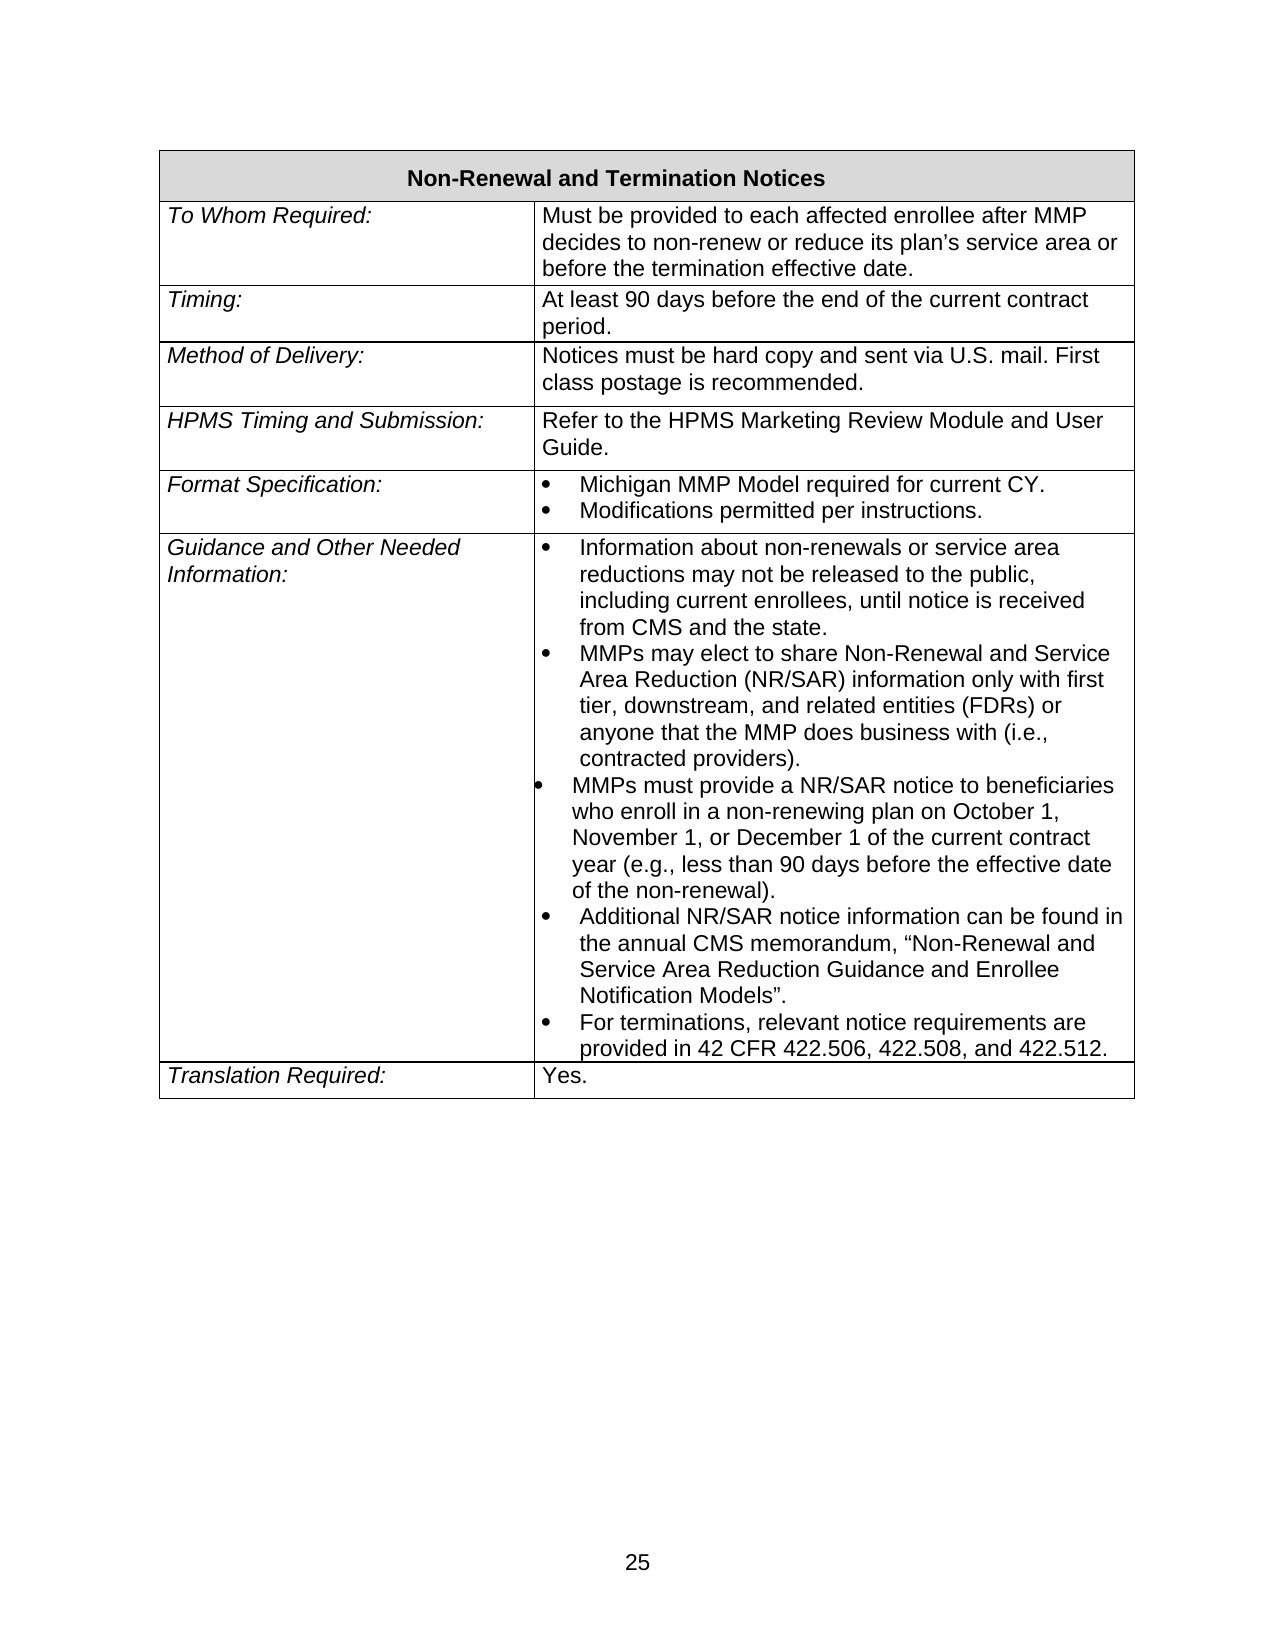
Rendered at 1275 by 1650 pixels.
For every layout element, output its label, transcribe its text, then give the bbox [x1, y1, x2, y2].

table_cell Refer to the HPMS Marketing Review Module and User Guide. [535, 407, 1134, 470]
table_cell Method of Delivery: [160, 343, 534, 406]
table_cell Must be provided to each affected enrollee after MMP decides to non-renew or reduce its plan’s service area or before the termination effective date. [535, 202, 1134, 285]
table_cell At least 90 days before the end of the current contract period. [535, 286, 1134, 341]
table_cell Notices must be hard copy and sent via U.S. mail. First class postage is recommended. [535, 343, 1134, 406]
table_cell Information about non-renewals or service area reductions may not be released to the public, including current enrollees, until notice is received from CMS and the state. MMPs may elect to share Non-Renewal and Service Area Reduction (NR/SAR) information only with first tier, downstream, and related entities (FDRs) or anyone that the MMP does business with (i.e., contracted providers). MMPs must provide a NR/SAR notice to beneficiaries who enroll in a non-renewing plan on October 1, November 1, or December 1 of the current contract year (e.g., less than 90 days before the effective date of the non-renewal). Additional NR/SAR notice information can be found in the annual CMS memorandum, “Non-Renewal and Service Area Reduction Guidance and Enrollee Notification Models”. For terminations, relevant notice requirements are provided in 42 CFR 422.506, 422.508, and 422.512. [535, 534, 1134, 1061]
table_cell Translation Required: [160, 1063, 534, 1098]
table_cell Timing: [160, 286, 534, 341]
table_cell Guidance and Other Needed Information: [160, 534, 534, 1061]
table_header Non-Renewal and Termination Notices [160, 151, 1134, 201]
table_cell To Whom Required: [160, 202, 534, 285]
table_cell Format Specification: [160, 471, 534, 533]
table_cell HPMS Timing and Submission: [160, 407, 534, 470]
table_cell Michigan MMP Model required for current CY. Modifications permitted per instructions. [535, 471, 1134, 533]
table_cell Yes. [535, 1063, 1134, 1098]
